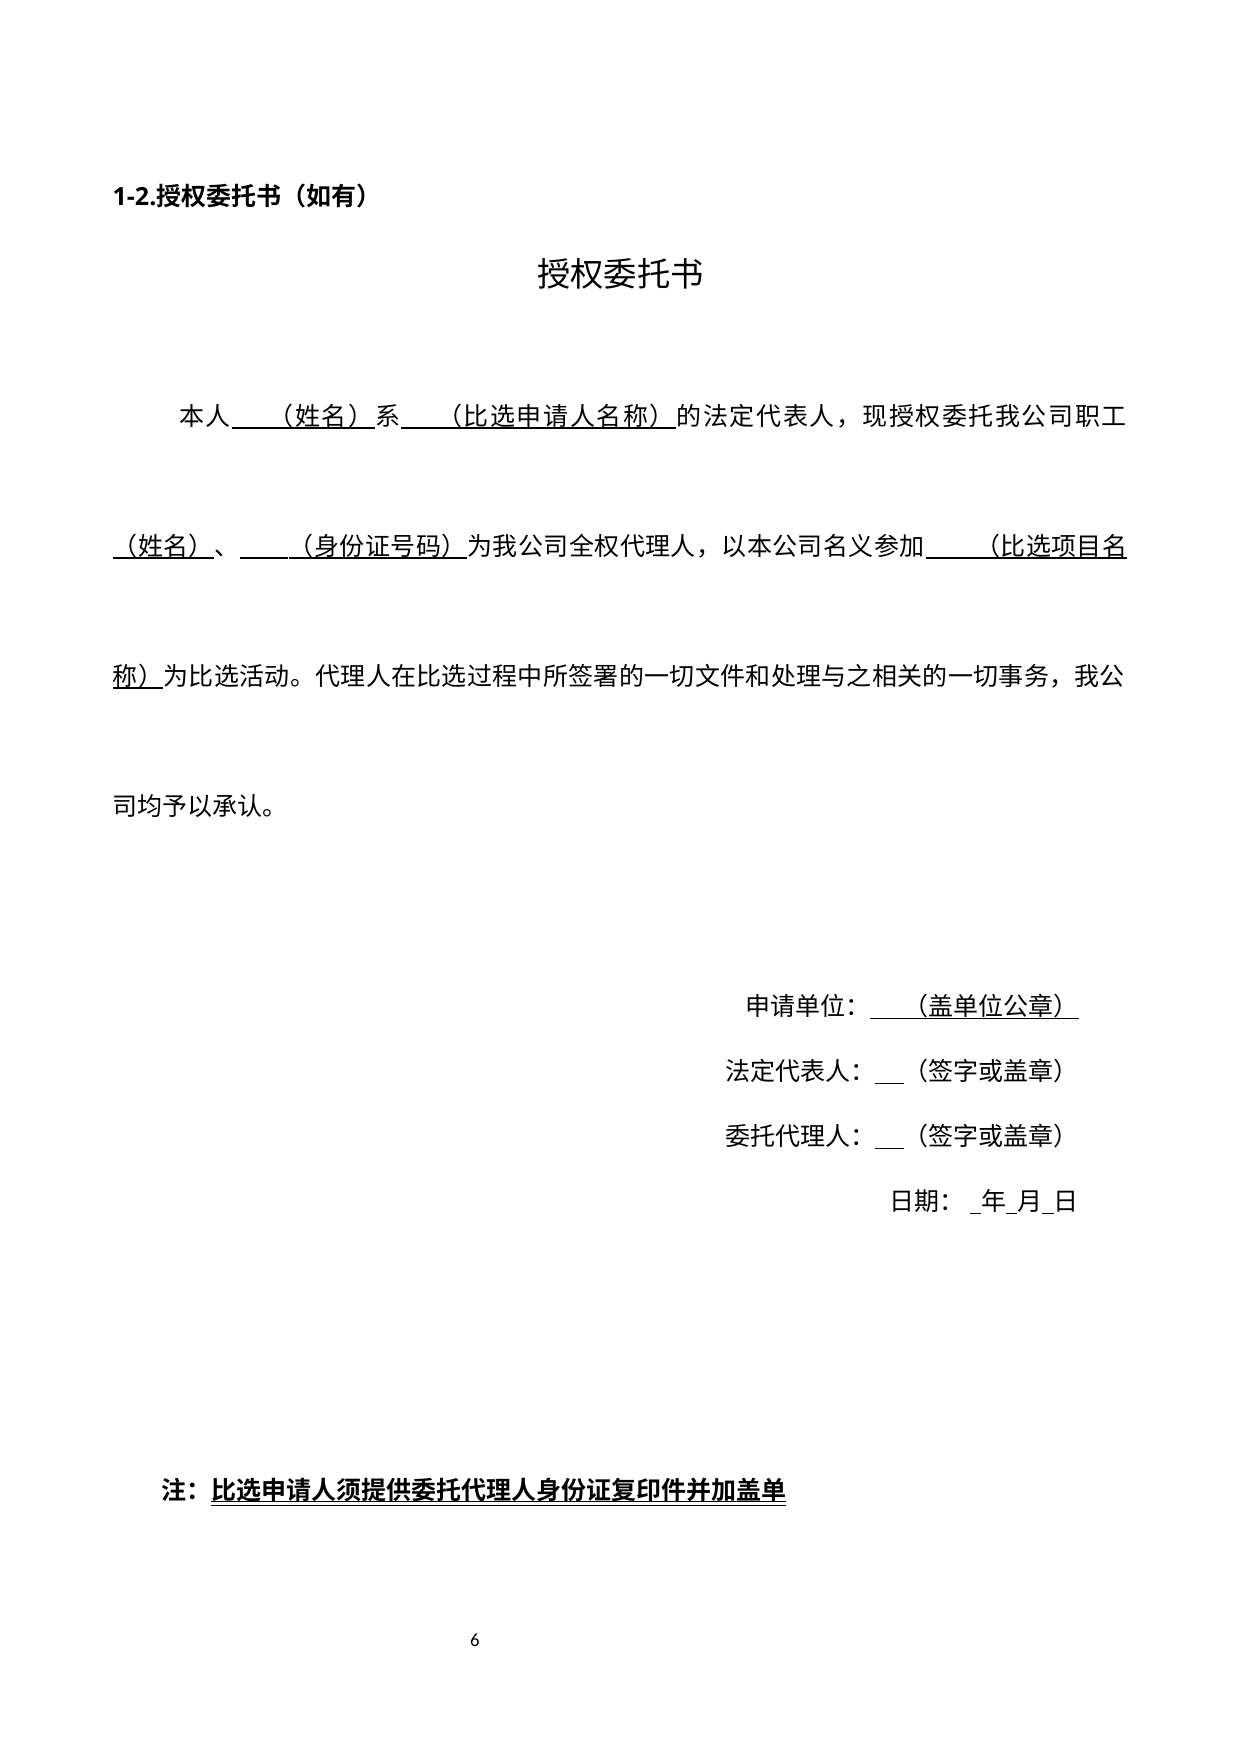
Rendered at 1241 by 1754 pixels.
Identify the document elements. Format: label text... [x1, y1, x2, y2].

text 委托代理人： （签字或盖章） [112, 1102, 1078, 1167]
text 法定代表人： （签字或盖章） [112, 1037, 1078, 1102]
text 本人 （姓名）系 （比选申请人名称）的法定代表人，现授权委托我公司职工 （姓名）、 （身份证号码）为我公司全权代理人，以本公司名义参加 （比选项目名称）为比选活动。代理人在比选过程中所签署的一切文件和处理与之相关的一切事务，我公司均予以承认。 [112, 382, 1128, 837]
text 日期： 年 月 日 [112, 1167, 1078, 1232]
text 申请单位： （盖单位公章） [112, 972, 1078, 1037]
text 授权委托书 [112, 239, 1128, 304]
text 1-2.授权委托书（如有） [112, 162, 1128, 227]
text 注：比选申请人须提供委托代理人身份证复印件并加盖单 [119, 1456, 1121, 1521]
